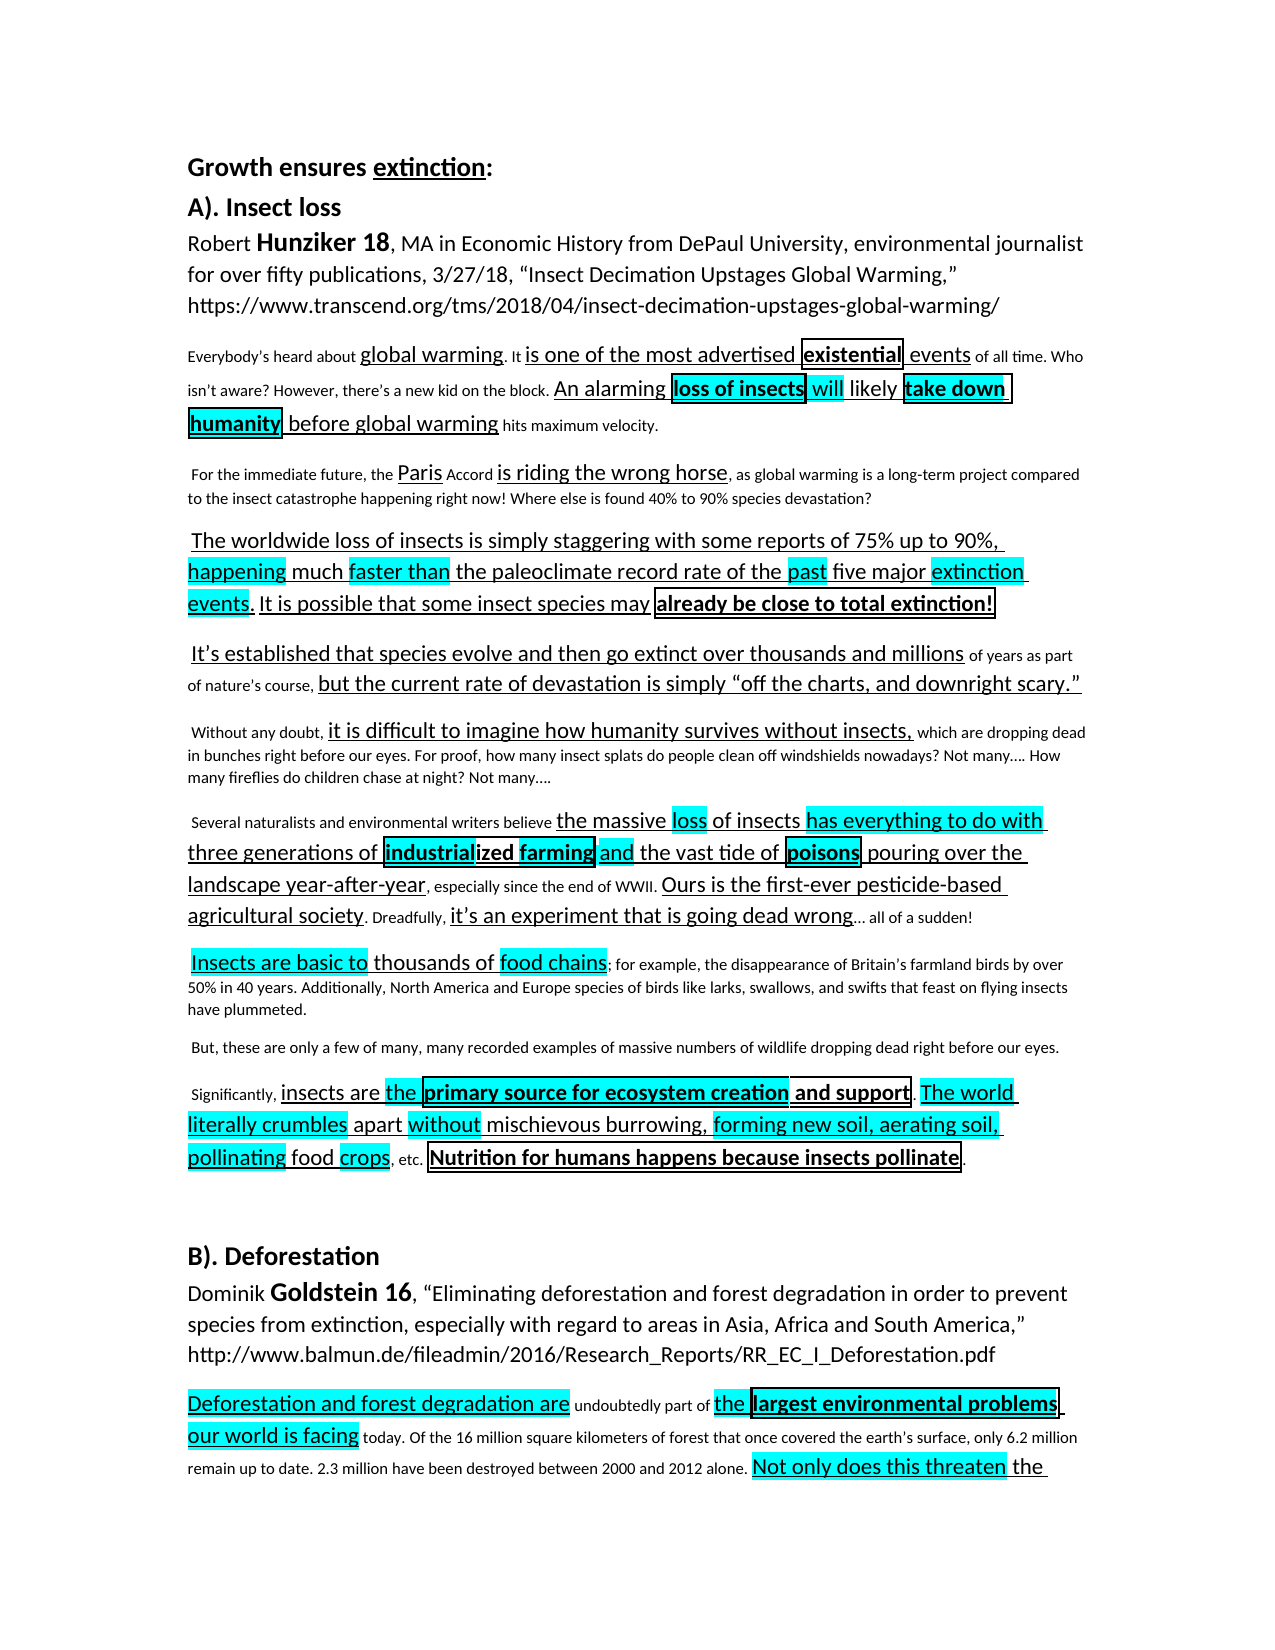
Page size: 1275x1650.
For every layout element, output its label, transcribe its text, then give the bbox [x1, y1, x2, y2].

text A). Insect loss [187, 190, 1087, 223]
text The worldwide loss of insects is simply staggering with some reports of 75% up to 90%, happening much faster than the paleoclimate record rate of the past five major extinction events. It is possible that some insect species may already be close to total extinction! [187, 527, 1087, 619]
text Dominik Goldstein 16, “Eliminating deforestation and forest degradation in order to prevent species from extinction, especially with regard to areas in Asia, Africa and South America,” http://www.balmun.de/fileadmin/2016/Research_Reports/RR_EC_I_Deforestation.pdf [187, 1275, 1087, 1368]
text B). Deforestation [187, 1239, 1087, 1272]
text It’s established that species evolve and then go extinct over thousands and millions of years as part of nature’s course, but the current rate of devastation is simply “off the charts, and downright scary.” [187, 639, 1087, 697]
text But, these are only a few of many, many recorded examples of massive numbers of wildlife dropping dead right before our eyes. [187, 1038, 1087, 1058]
text Several naturalists and environmental writers believe the massive loss of insects has everything to do with three generations of industrialized farming and the vast tide of poisons pouring over the landscape year-after-year, especially since the end of WWII. Ours is the first-ever pesticide-based agricultural society. Dreadfully, it’s an experiment that is going dead wrong… all of a sudden! [187, 806, 1087, 929]
text Everybody’s heard about global warming. It is one of the most advertised existential events of all time. Who isn’t aware? However, there’s a new kid on the block. An alarming loss of insects will likely take down humanity before global warming hits maximum velocity. [187, 338, 1087, 439]
text Significantly, insects are the primary source for ecosystem creation and support. The world literally crumbles apart without mischievous burrowing, forming new soil, aerating soil, pollinating food crops, etc. Nutrition for humans happens because insects pollinate. [187, 1076, 1087, 1173]
text Insects are basic to thousands of food chains; for example, the disappearance of Britain’s farmland birds by over 50% in 40 years. Additionally, North America and Europe species of birds like larks, swallows, and swifts that feast on flying insects have plummeted. [187, 948, 1087, 1019]
text Growth ensures extinction: [187, 150, 1087, 183]
text Robert Hunziker 18, MA in Economic History from DePaul University, environmental journalist for over fifty publications, 3/27/18, “Insect Decimation Upstages Global Warming,” https://www.transcend.org/tms/2018/04/insect-decimation-upstages-global-warming/ [187, 225, 1087, 319]
text For the immediate future, the Paris Accord is riding the wrong horse, as global warming is a long-term project compared to the insect catastrophe happening right now! Where else is found 40% to 90% species devastation? [187, 458, 1087, 508]
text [187, 1387, 1087, 1480]
text Without any doubt, it is difficult to imagine how humanity survives without insects, which are dropping dead in bunches right before our eyes. For proof, how many insect splats do people clean off windshields nowadays? Not many…. How many fireflies do children chase at night? Not many…. [187, 716, 1087, 787]
